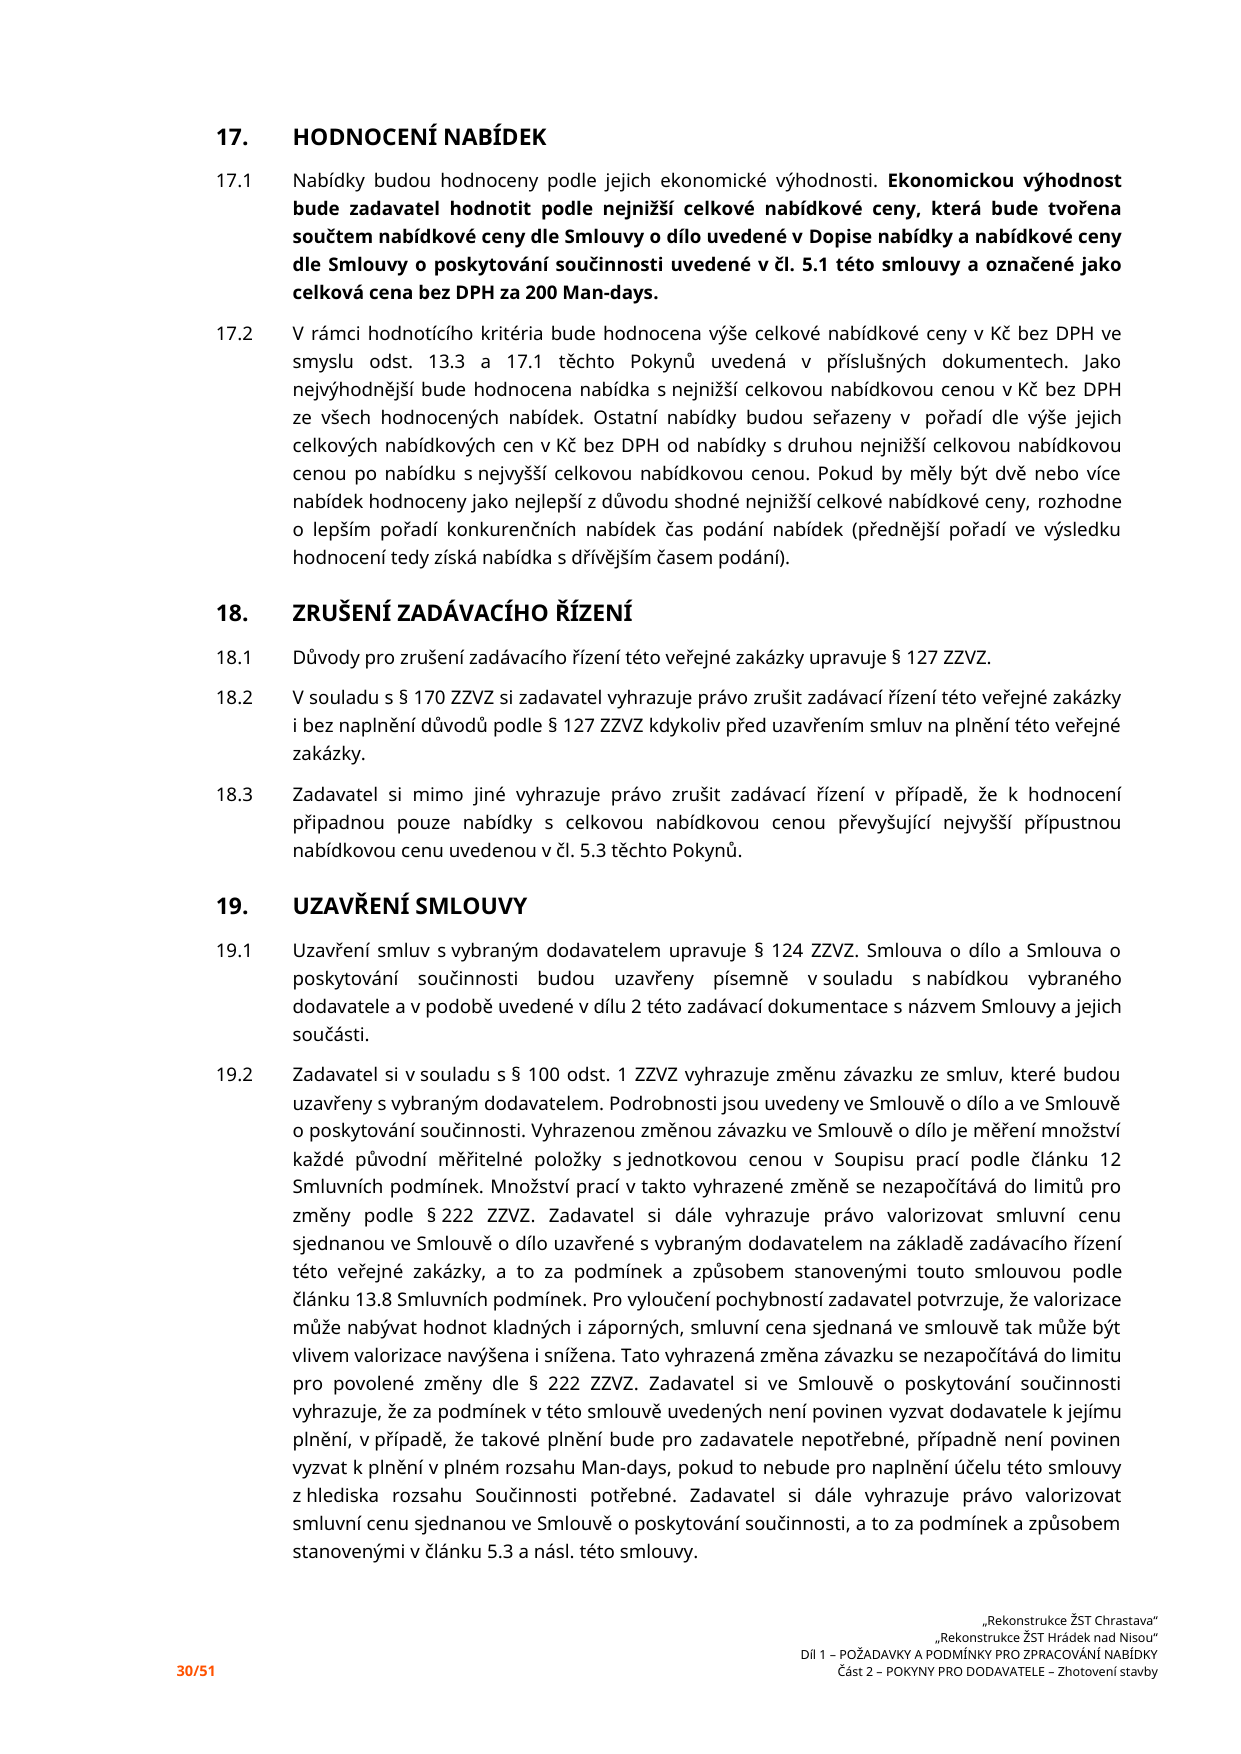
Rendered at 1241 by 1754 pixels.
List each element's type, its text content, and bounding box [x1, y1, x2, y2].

text V souladu s § 170 ZZVZ si zadavatel vyhrazuje právo zrušit zadávací řízení této veřejné zakázky i bez naplnění důvodů podle § 127 ZZVZ kdykoliv před uzavřením smluv na plnění této veřejné zakázky. [216, 685, 1122, 766]
text Uzavření smluv s vybraným dodavatelem upravuje § 124 ZZVZ. Smlouva o dílo a Smlouva o poskytování součinnosti budou uzavřeny písemně v souladu s nabídkou vybraného dodavatele a v podobě uvedené v dílu 2 této zadávací dokumentace s názvem Smlouvy a jejich součásti. [216, 937, 1122, 1047]
text Zadavatel si mimo jiné vyhrazuje právo zrušit zadávací řízení v případě, že k hodnocení připadnou pouze nabídky s celkovou nabídkovou cenou převyšující nejvyšší přípustnou nabídkovou cenu uvedenou v čl. 5.3 těchto Pokynů. [216, 781, 1122, 863]
text V rámci hodnotícího kritéria bude hodnocena výše celkové nabídkové ceny v Kč bez DPH ve smyslu odst. 13.3 a 17.1 těchto Pokynů uvedená v příslušných dokumentech. Jako nejvýhodnější bude hodnocena nabídka s nejnižší celkovou nabídkovou cenou v Kč bez DPH ze všech hodnocených nabídek. Ostatní nabídky budou seřazeny v pořadí dle výše jejich celkových nabídkových cen v Kč bez DPH od nabídky s druhou nejnižší celkovou nabídkovou cenou po nabídku s nejvyšší celkovou nabídkovou cenou. Pokud by měly být dvě nebo více nabídek hodnoceny jako nejlepší z důvodu shodné nejnižší celkové nabídkové ceny, rozhodne o lepším pořadí konkurenčních nabídek čas podání nabídek (přednější pořadí ve výsledku hodnocení tedy získá nabídka s dřívějším časem podání). [216, 320, 1122, 570]
text HODNOCENÍ NABÍDEK [216, 121, 1122, 152]
text Zadavatel si v souladu s § 100 odst. 1 ZZVZ vyhrazuje změnu závazku ze smluv, které budou uzavřeny s vybraným dodavatelem. Podrobnosti jsou uvedeny ve Smlouvě o dílo a ve Smlouvě o poskytování součinnosti. Vyhrazenou změnou závazku ve Smlouvě o dílo je měření množství každé původní měřitelné položky s jednotkovou cenou v Soupisu prací podle článku 12 Smluvních podmínek. Množství prací v takto vyhrazené změně se nezapočítává do limitů pro změny podle § 222 ZZVZ. Zadavatel si dále vyhrazuje právo valorizovat smluvní cenu sjednanou ve Smlouvě o dílo uzavřené s vybraným dodavatelem na základě zadávacího řízení této veřejné zakázky, a to za podmínek a způsobem stanovenými touto smlouvou podle článku 13.8 Smluvních podmínek. Pro vyloučení pochybností zadavatel potvrzuje, že valorizace může nabývat hodnot kladných i záporných, smluvní cena sjednaná ve smlouvě tak může být vlivem valorizace navýšena i snížena. Tato vyhrazená změna závazku se nezapočítává do limitu pro povolené změny dle § 222 ZZVZ. Zadavatel si ve Smlouvě o poskytování součinnosti vyhrazuje, že za podmínek v této smlouvě uvedených není povinen vyzvat dodavatele k jejímu plnění, v případě, že takové plnění bude pro zadavatele nepotřebné, případně není povinen vyzvat k plnění v plném rozsahu Man-days, pokud to nebude pro naplnění účelu této smlouvy z hlediska rozsahu Součinnosti potřebné. Zadavatel si dále vyhrazuje právo valorizovat smluvní cenu sjednanou ve Smlouvě o poskytování součinnosti, a to za podmínek a způsobem stanovenými v článku 5.3 a násl. této smlouvy. [216, 1062, 1122, 1564]
text Nabídky budou hodnoceny podle jejich ekonomické výhodnosti. Ekonomickou výhodnost bude zadavatel hodnotit podle nejnižší celkové nabídkové ceny, která bude tvořena součtem nabídkové ceny dle Smlouvy o dílo uvedené v Dopise nabídky a nabídkové ceny dle Smlouvy o poskytování součinnosti uvedené v čl. 5.1 této smlouvy a označené jako celková cena bez DPH za 200 Man-days. [216, 167, 1122, 305]
text UZAVŘENÍ SMLOUVY [216, 890, 1122, 922]
text ZRUŠENÍ ZADÁVACÍHO ŘÍZENÍ [216, 597, 1122, 628]
text Důvody pro zrušení zadávacího řízení této veřejné zakázky upravuje § 127 ZZVZ. [216, 644, 1122, 670]
